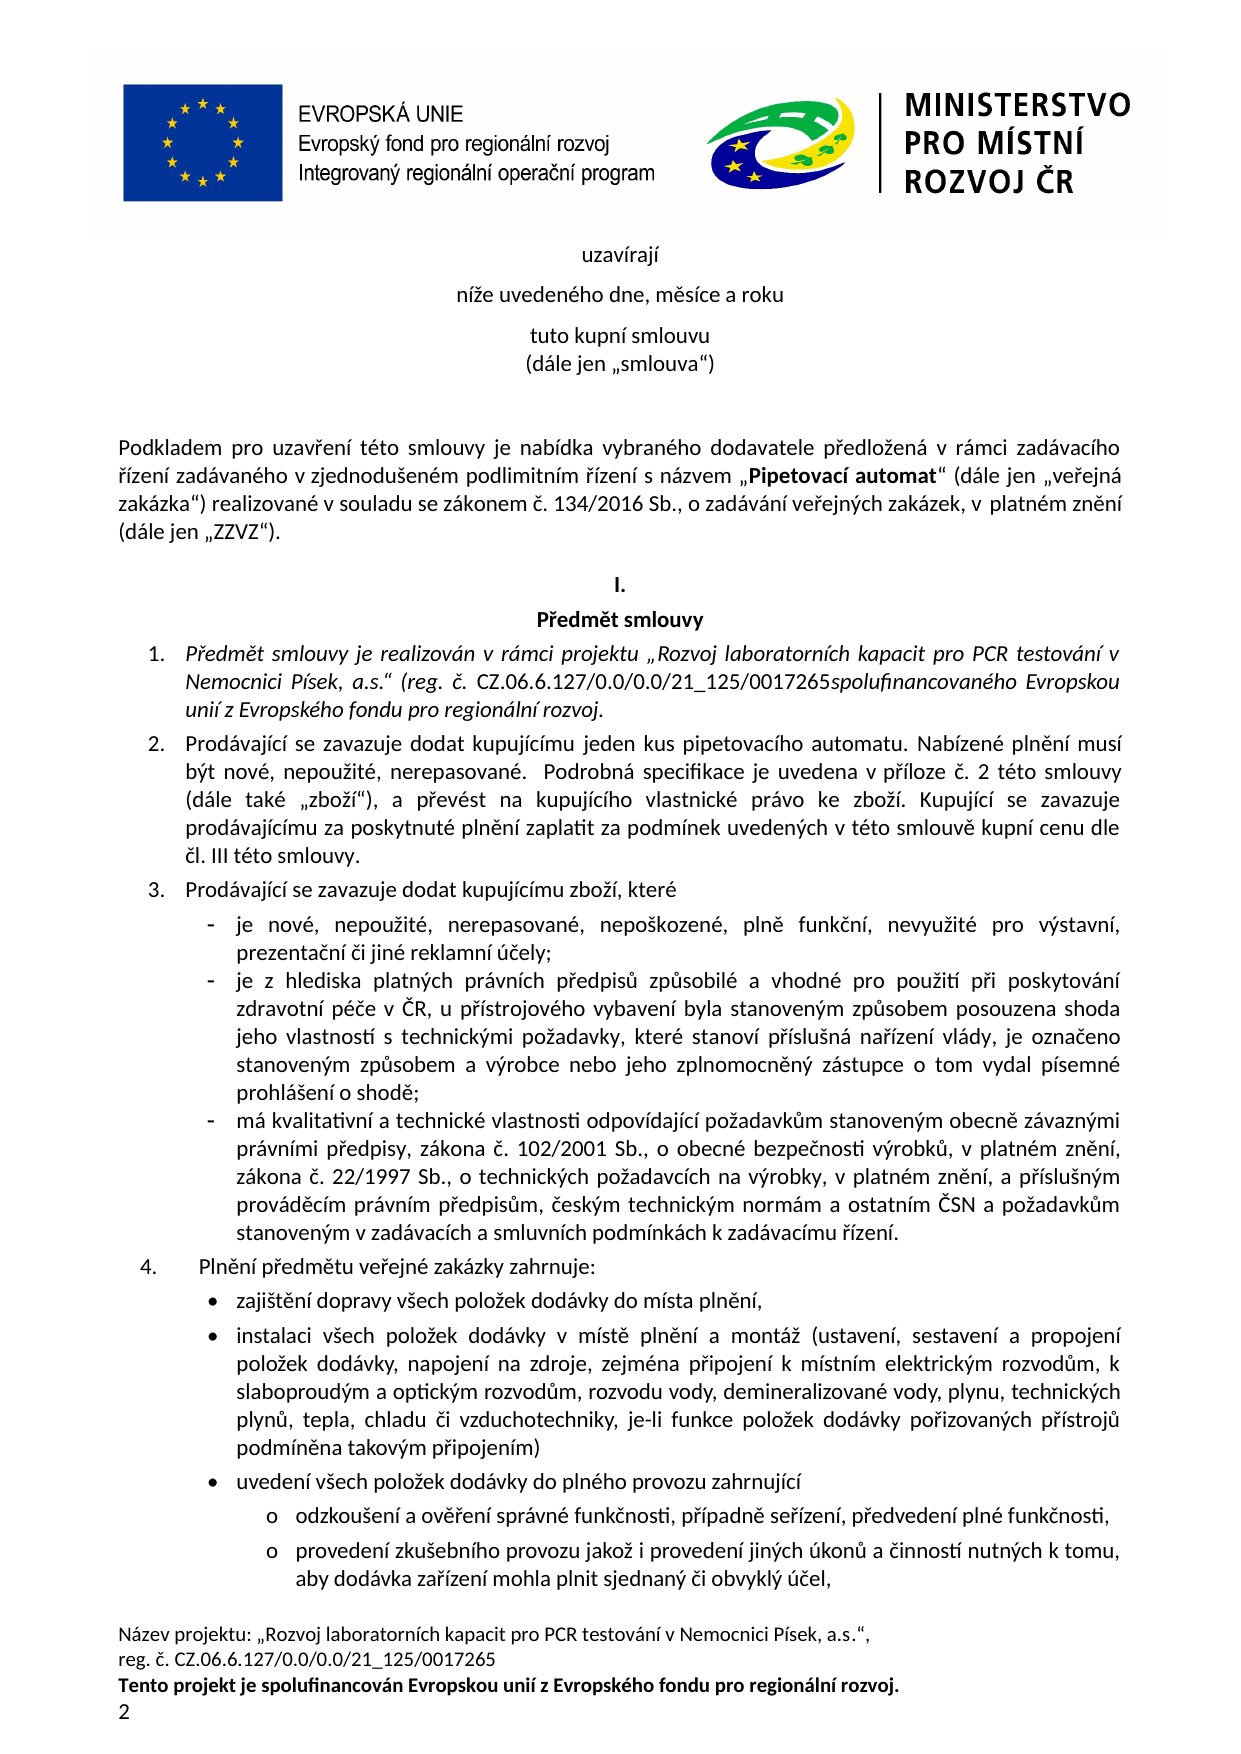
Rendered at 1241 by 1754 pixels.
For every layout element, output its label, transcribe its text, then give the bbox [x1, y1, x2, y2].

text • instalaci všech položek dodávky v místě plnění a montáž (ustavení, sestavení a propojení položek dodávky, napojení na zdroje, zejména připojení k místním elektrickým rozvodům, k slaboproudým a optickým rozvodům, rozvodu vody, demineralizované vody, plynu, technických plynů, tepla, chladu či vzduchotechniky, je-li funkce položek dodávky pořizovaných přístrojů podmíněna takovým připojením) [207, 1321, 1122, 1461]
text Předmět smlouvy [118, 605, 1122, 633]
text (dále jen „smlouva“) [118, 349, 1122, 377]
list je z hlediska platných právních předpisů způsobilé a vhodné pro použití při poskytování zdravotní péče v ČR, u přístrojového vybavení byla stanoveným způsobem posouzena shoda jeho vlastností s technickými požadavky, které stanoví příslušná nařízení vlády, je označeno stanoveným způsobem a výrobce nebo jeho zplnomocněný zástupce o tom vydal písemné prohlášení o shodě; [207, 966, 1122, 1106]
text • uvedení všech položek dodávky do plného provozu zahrnující [118, 1467, 1122, 1495]
subtitle níže uvedeného dne, měsíce a roku [118, 280, 1122, 308]
list Prodávající se zavazuje dodat kupujícímu jeden kus pipetovacího automatu. Nabízené plnění musí být nové, nepoužité, nerepasované. Podrobná specifikace je uvedena v příloze č. 2 této smlouvy (dále také „zboží“), a převést na kupujícího vlastnické právo ke zboží. Kupující se zavazuje prodávajícímu za poskytnuté plnění zaplatit za podmínek uvedených v této smlouvě kupní cenu dle čl. III této smlouvy. [148, 729, 1122, 869]
picture [88, 44, 1165, 240]
list Plnění předmětu veřejné zakázky zahrnuje: [140, 1252, 1122, 1280]
list je nové, nepoužité, nerepasované, nepoškozené, plně funkční, nevyužité pro výstavní, prezentační či jiné reklamní účely; [207, 910, 1122, 966]
text o odzkoušení a ověření správné funkčnosti, případně seřízení, předvedení plné funkčnosti, [118, 1502, 1122, 1529]
list má kvalitativní a technické vlastnosti odpovídající požadavkům stanoveným obecně závaznými právními předpisy, zákona č. 102/2001 Sb., o obecné bezpečnosti výrobků, v platném znění, zákona č. 22/1997 Sb., o technických požadavcích na výrobky, v platném znění, a příslušným prováděcím právním předpisům, českým technickým normám a ostatním ČSN a požadavkům stanoveným v zadávacích a smluvních podmínkách k zadávacímu řízení. [207, 1106, 1122, 1246]
text o provedení zkušebního provozu jakož i provedení jiných úkonů a činností nutných k tomu, aby dodávka zařízení mohla plnit sjednaný či obvyklý účel, [266, 1536, 1122, 1592]
subtitle uzavírají [118, 177, 1122, 268]
text Podkladem pro uzavření této smlouvy je nabídka vybraného dodavatele předložená v rámci zadávacího řízení zadávaného v zjednodušeném podlimitním řízení s názvem „Pipetovací automat“ (dále jen „veřejná zakázka“) realizované v souladu se zákonem č. 134/2016 Sb., o zadávání veřejných zakázek, v platném znění (dále jen „ZZVZ“). [118, 433, 1122, 545]
subtitle tuto kupní smlouvu [118, 321, 1122, 349]
text I. [118, 570, 1122, 598]
text • zajištění dopravy všech položek dodávky do místa plnění, [118, 1287, 1122, 1315]
list Předmět smlouvy je realizován v rámci projektu „Rozvoj laboratorních kapacit pro PCR testování v Nemocnici Písek, a.s.“ (reg. č. CZ.06.6.127/0.0/0.0/21_125/0017265spolufinancovaného Evropskou unií z Evropského fondu pro regionální rozvoj. [148, 639, 1122, 723]
list Prodávající se zavazuje dodat kupujícímu zboží, které [148, 876, 1122, 904]
